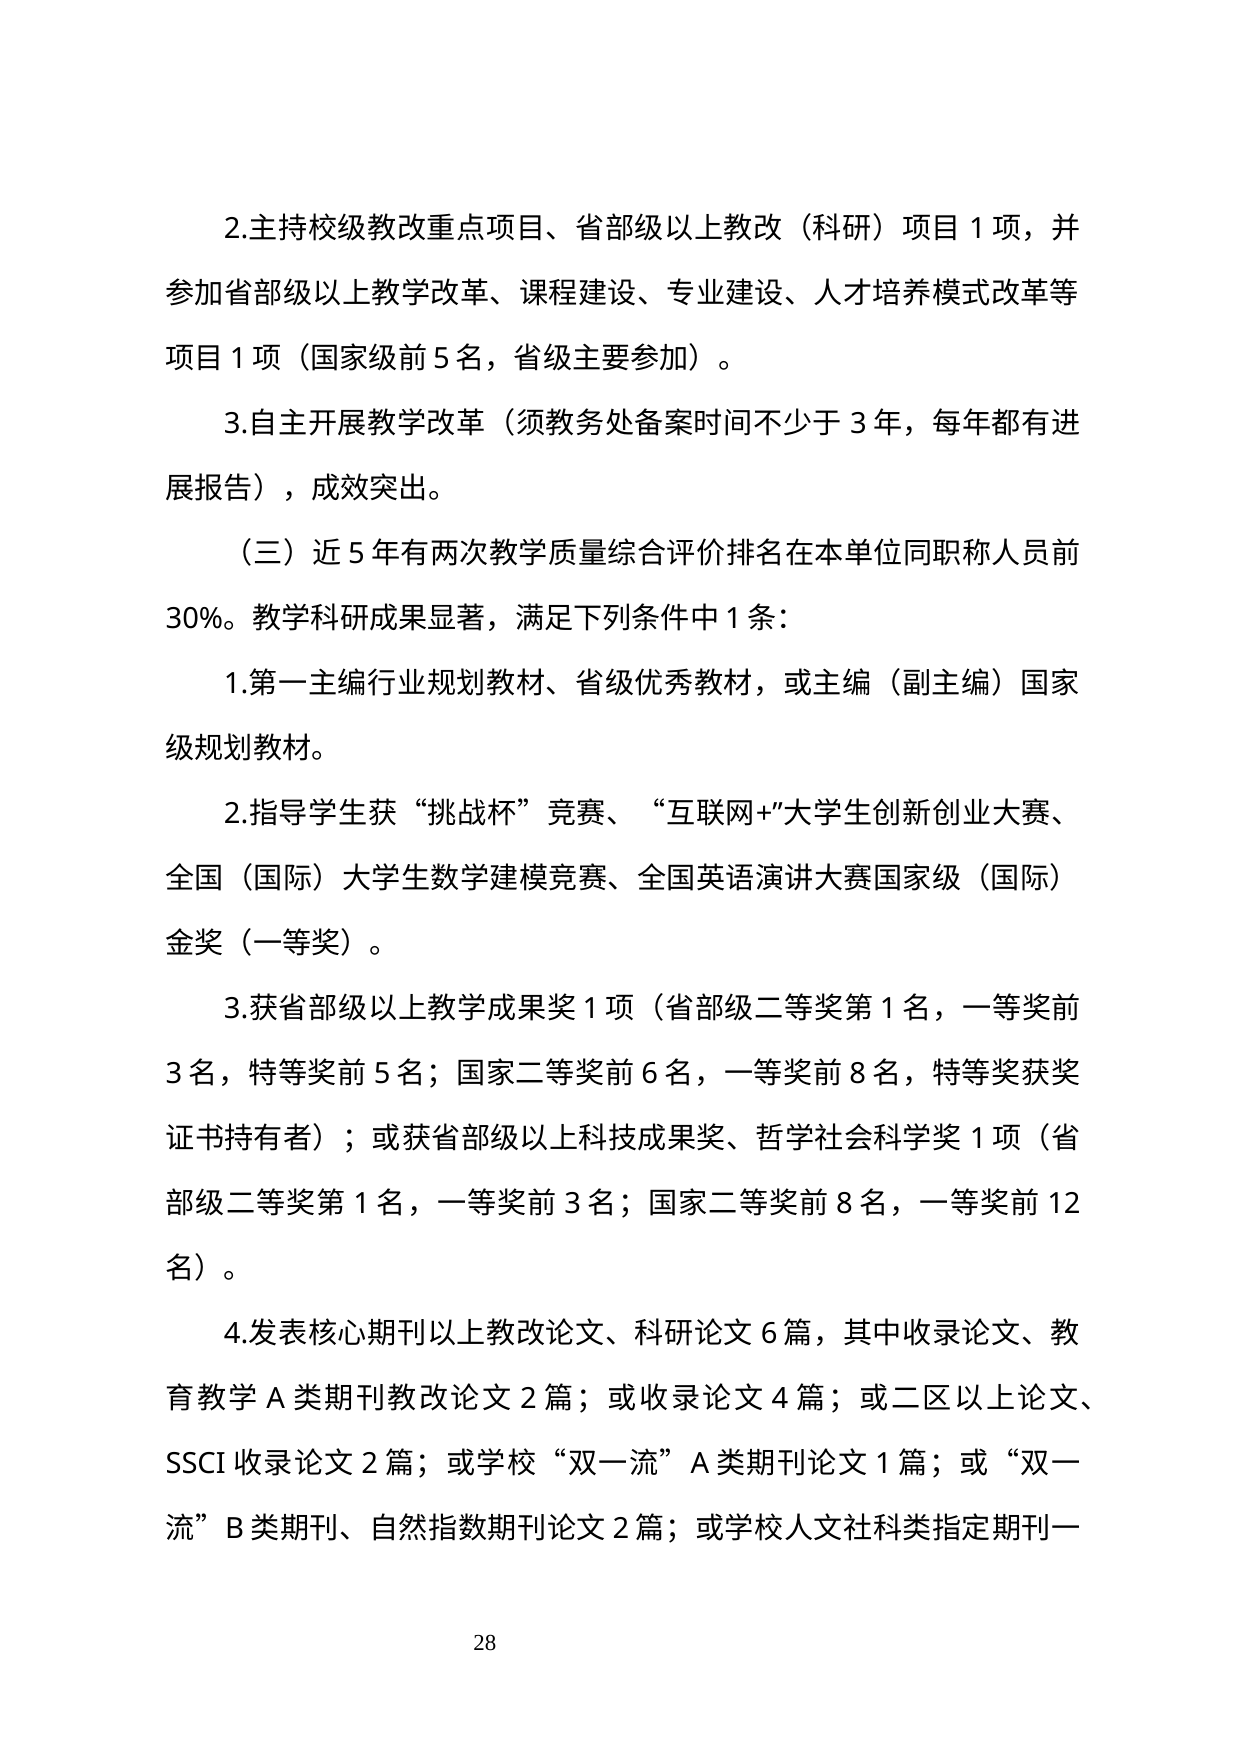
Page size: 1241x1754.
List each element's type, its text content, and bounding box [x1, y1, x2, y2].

text 2.主持校级教改重点项目、省部级以上教改（科研）项目1项，并参加省部级以上教学改革、课程建设、专业建设、人才培养模式改革等项目1项（国家级前5名，省级主要参加）。 [165, 193, 1081, 388]
text 3.自主开展教学改革（须教务处备案时间不少于3年，每年都有进展报告），成效突出。 [165, 388, 1081, 518]
text 3.获省部级以上教学成果奖1项（省部级二等奖第1名，一等奖前3名，特等奖前5名；国家二等奖前6名，一等奖前8名，特等奖获奖证书持有者）；或获省部级以上科技成果奖、哲学社会科学奖1项（省部级二等奖第1名，一等奖前3名；国家二等奖前8名，一等奖前12名）。 [165, 973, 1081, 1298]
text 2.指导学生获“挑战杯”竞赛、“互联网+”大学生创新创业大赛、全国（国际）大学生数学建模竞赛、全国英语演讲大赛国家级（国际）金奖（一等奖）。 [165, 778, 1081, 973]
text （三）近5年有两次教学质量综合评价排名在本单位同职称人员前30%。教学科研成果显著，满足下列条件中1条： [165, 518, 1081, 648]
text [165, 1298, 1081, 1558]
text 1.第一主编行业规划教材、省级优秀教材，或主编（副主编）国家级规划教材。 [165, 648, 1081, 778]
